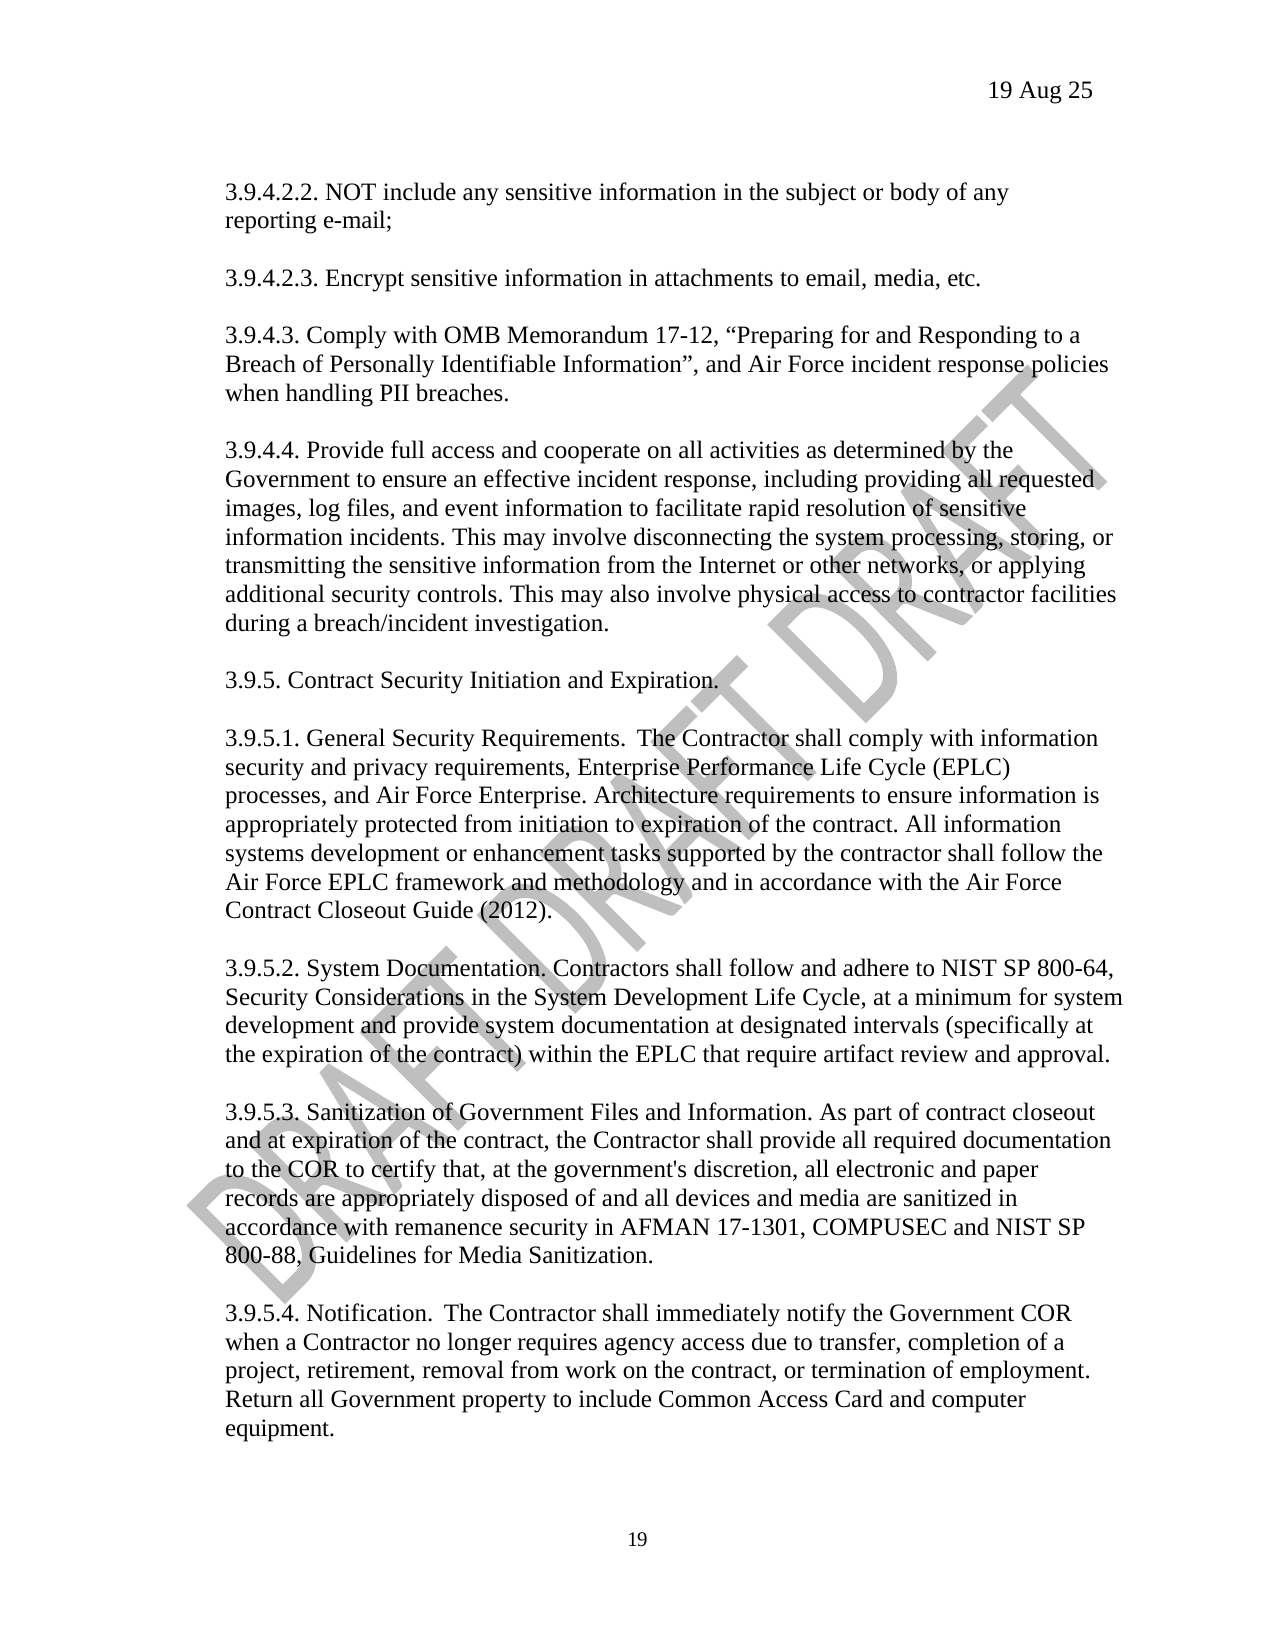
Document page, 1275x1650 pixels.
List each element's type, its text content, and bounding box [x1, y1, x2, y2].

list Encrypt sensitive information in attachments to email, media, etc. [225, 263, 1162, 292]
list Contract Security Initiation and Expiration. [225, 665, 1162, 694]
list System Documentation. Contractors shall follow and adhere to NIST SP 800-64, Security Considerations in the System Development Life Cycle, at a minimum for system development and provide system documentation at designated intervals (specifically at the expiration of the contract) within the EPLC that require artifact review and approval. [225, 953, 1123, 1068]
list NOT include any sensitive information in the subject or body of any reporting e-mail; [225, 177, 1107, 234]
list Provide full access and cooperate on all activities as determined by the Government to ensure an effective incident response, including providing all requested images, log files, and event information to facilitate rapid resolution of sensitive information incidents. This may involve disconnecting the system processing, storing, or transmitting the sensitive information from the Internet or other networks, or applying additional security controls. This may also involve physical access to contractor facilities during a breach/incident investigation. [225, 435, 1117, 637]
list Notification. The Contractor shall immediately notify the Government COR when a Contractor no longer requires agency access due to transfer, completion of a project, retirement, removal from work on the contract, or termination of employment. Return all Government property to include Common Access Card and computer equipment. [225, 1298, 1091, 1442]
list Comply with OMB Memorandum 17-12, “Preparing for and Responding to a Breach of Personally Identifiable Information”, and Air Force incident response policies when handling PII breaches. [225, 320, 1109, 407]
list General Security Requirements. The Contractor shall comply with information security and privacy requirements, Enterprise Performance Life Cycle (EPLC) processes, and Air Force Enterprise. Architecture requirements to ensure information is appropriately protected from initiation to expiration of the contract. All information systems development or enhancement tasks supported by the contractor shall follow the Air Force EPLC framework and methodology and in accordance with the Air Force Contract Closeout Guide (2012). [225, 723, 1118, 924]
list Sanitization of Government Files and Information. As part of contract closeout and at expiration of the contract, the Contractor shall provide all required documentation to the COR to certify that, at the government's discretion, all electronic and paper records are appropriately disposed of and all devices and media are sanitized in accordance with remanence security in AFMAN 17-1301, COMPUSEC and NIST SP 800-88, Guidelines for Media Sanitization. [225, 1097, 1118, 1269]
